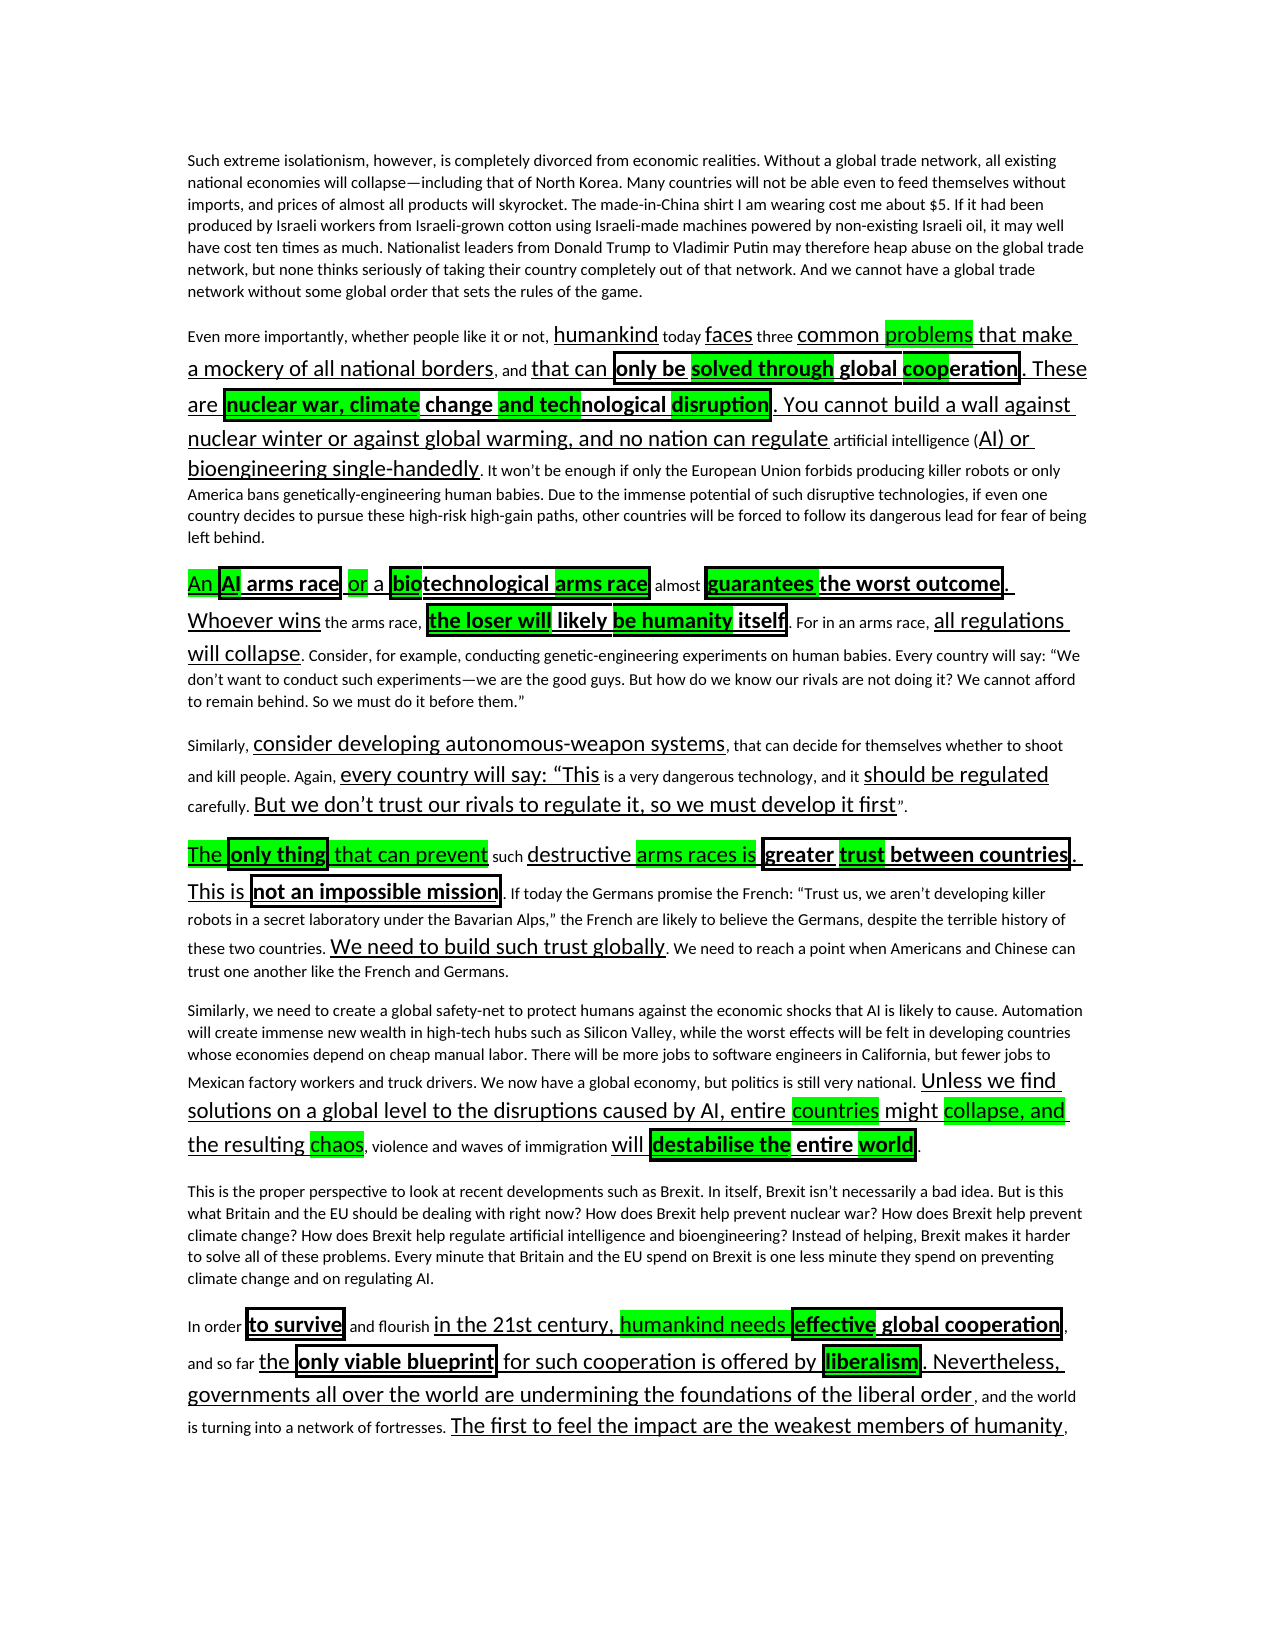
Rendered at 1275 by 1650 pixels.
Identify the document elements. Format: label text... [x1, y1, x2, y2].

text Even more importantly, whether people like it or not, humankind today faces three common problems that make a mockery of all national borders, and that can only be solved through global cooperation. These are nuclear war, climate change and technological disruption. You cannot build a wall against nuclear winter or against global warming, and no nation can regulate artificial intelligence (AI) or bioengineering single-handedly. It won’t be enough if only the European Union forbids producing killer robots or only America bans genetically-engineering human babies. Due to the immense potential of such disruptive technologies, if even one country decides to pursue these high-risk high-gain paths, other countries will be forced to follow its dangerous lead for fear of being left behind. [187, 320, 1087, 548]
text The only thing that can prevent such destructive arms races is greater trust between countries. This is not an impossible mission. If today the Germans promise the French: “Trust us, we aren’t developing killer robots in a secret laboratory under the Bavarian Alps,” the French are likely to believe the Germans, despite the terrible history of these two countries. We need to build such trust globally. We need to reach a point when Americans and Chinese can trust one another like the French and Germans. [187, 837, 1087, 982]
text Similarly, consider developing autonomous-weapon systems, that can decide for themselves whether to shoot and kill people. Again, every country will say: “This is a very dangerous technology, and it should be regulated carefully. But we don’t trust our rivals to regulate it, so we must develop it first”. [187, 729, 1087, 818]
text An AI arms race or a biotechnological arms race almost guarantees the worst outcome. Whoever wins the arms race, the loser will likely be humanity itself. For in an arms race, all regulations will collapse. Consider, for example, conducting genetic-engineering experiments on human babies. Every country will say: “We don’t want to conduct such experiments—we are the good guys. But how do we know our rivals are not doing it? We cannot afford to remain behind. So we must do it before them.” [187, 566, 1087, 711]
text This is the proper perspective to look at recent developments such as Brexit. In itself, Brexit isn’t necessarily a bad idea. But is this what Britain and the EU should be dealing with right now? How does Brexit help prevent nuclear war? How does Brexit help prevent climate change? How does Brexit help regulate artificial intelligence and bioengineering? Instead of helping, Brexit makes it harder to solve all of these problems. Every minute that Britain and the EU spend on Brexit is one less minute they spend on preventing climate change and on regulating AI. [187, 1181, 1087, 1289]
text Similarly, we need to create a global safety-net to protect humans against the economic shocks that AI is likely to cause. Automation will create immense new wealth in high-tech hubs such as Silicon Valley, while the worst effects will be felt in developing countries whose economies depend on cheap manual labor. There will be more jobs to software engineers in California, but fewer jobs to Mexican factory workers and truck drivers. We now have a global economy, but politics is still very national. Unless we find solutions on a global level to the disruptions caused by AI, entire countries might collapse, and the resulting chaos, violence and waves of immigration will destabilise the entire world. [187, 1000, 1087, 1162]
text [187, 1307, 1087, 1439]
text Such extreme isolationism, however, is completely divorced from economic realities. Without a global trade network, all existing national economies will collapse—including that of North Korea. Many countries will not be able even to feed themselves without imports, and prices of almost all products will skyrocket. The made-in-China shirt I am wearing cost me about $5. If it had been produced by Israeli workers from Israeli-grown cotton using Israeli-made machines powered by non-existing Israeli oil, it may well have cost ten times as much. Nationalist leaders from Donald Trump to Vladimir Putin may therefore heap abuse on the global trade network, but none thinks seriously of taking their country completely out of that network. And we cannot have a global trade network without some global order that sets the rules of the game. [187, 150, 1087, 302]
